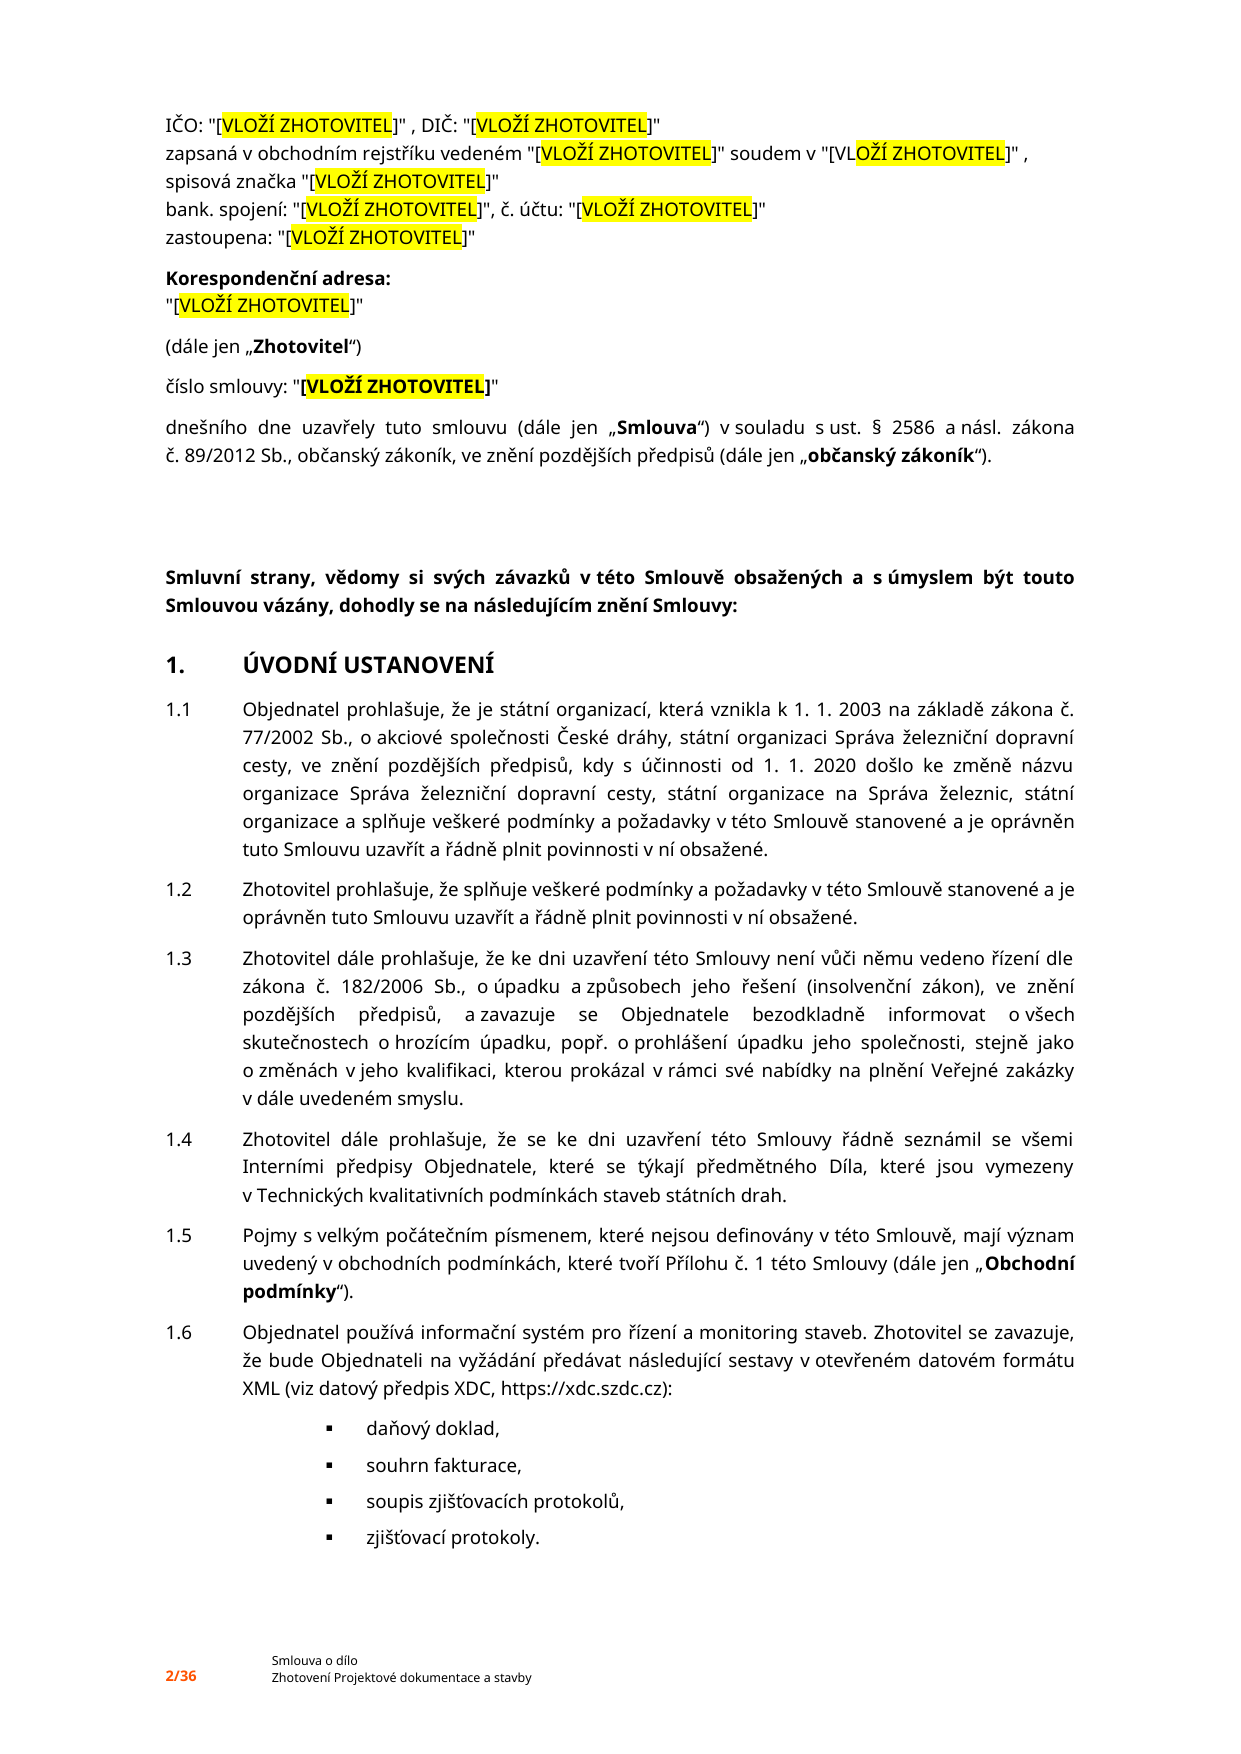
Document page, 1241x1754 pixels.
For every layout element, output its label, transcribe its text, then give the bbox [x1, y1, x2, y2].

text Pojmy s velkým počátečním písmenem, které nejsou definovány v této Smlouvě, mají význam uvedený v obchodních podmínkách, které tvoří Přílohu č. 1 této Smlouvy (dále jen „Obchodní podmínky“). [165, 1222, 1075, 1304]
text daňový doklad, [325, 1416, 1075, 1441]
text Zhotovitel dále prohlašuje, že ke dni uzavření této Smlouvy není vůči němu vedeno řízení dle zákona č. 182/2006 Sb., o úpadku a způsobech jeho řešení (insolvenční zákon), ve znění pozdějších předpisů, a zavazuje se Objednatele bezodkladně informovat o všech skutečnostech o hrozícím úpadku, popř. o prohlášení úpadku jeho společnosti, stejně jako o změnách v jeho kvalifikaci, kterou prokázal v rámci své nabídky na plnění Veřejné zakázky v dále uvedeném smyslu. [165, 945, 1075, 1111]
text Zhotovitel dále prohlašuje, že se ke dni uzavření této Smlouvy řádně seznámil se všemi Interními předpisy Objednatele, které se týkají předmětného Díla, které jsou vymezeny v Technických kvalitativních podmínkách staveb státních drah. [165, 1126, 1075, 1207]
text číslo smlouvy: "[VLOŽÍ ZHOTOVITEL]" [165, 374, 306, 399]
text "[VLOŽÍ ZHOTOVITEL]" [349, 293, 1075, 318]
text Objednatel používá informační systém pro řízení a monitoring staveb. Zhotovitel se zavazuje, že bude Objednateli na vyžádání předávat následující sestavy v otevřeném datovém formátu XML (viz datový předpis XDC, https://xdc.szdc.cz): [165, 1319, 1075, 1401]
text zastoupena: "[VLOŽÍ ZHOTOVITEL]" [462, 224, 1075, 250]
text Smluvní strany, vědomy si svých závazků v této Smlouvě obsažených a s úmyslem být touto Smlouvou vázány, dohodly se na následujícím znění Smlouvy: [165, 564, 1075, 617]
text zjišťovací protokoly. [325, 1524, 1075, 1550]
text dnešního dne uzavřely tuto smlouvu (dále jen „Smlouva“) v souladu s ust. § 2586 a násl. zákona č. 89/2012 Sb., občanský zákoník, ve znění pozdějších předpisů (dále jen „občanský zákoník“). [165, 414, 1075, 468]
text IČO: "[VLOŽÍ ZHOTOVITEL]" , DIČ: "[VLOŽÍ ZHOTOVITEL]" [647, 112, 1075, 138]
text spisová značka "[VLOŽÍ ZHOTOVITEL]" [165, 168, 315, 194]
text Objednatel prohlašuje, že je státní organizací, která vznikla k 1. 1. 2003 na základě zákona č. 77/2002 Sb., o akciové společnosti České dráhy, státní organizaci Správa železniční dopravní cesty, ve znění pozdějších předpisů, kdy s účinnosti od 1. 1. 2020 došlo ke změně názvu organizace Správa železniční dopravní cesty, státní organizace na Správa železnic, státní organizace a splňuje veškeré podmínky a požadavky v této Smlouvě stanovené a je oprávněn tuto Smlouvu uzavřít a řádně plnit povinnosti v ní obsažené. [165, 696, 1075, 862]
text ÚVODNÍ USTANOVENÍ [165, 649, 1075, 680]
text soupis zjišťovacích protokolů, [325, 1488, 1075, 1514]
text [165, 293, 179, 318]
text souhrn fakturace, [325, 1452, 1075, 1477]
text Korespondenční adresa: [165, 265, 1075, 290]
text zapsaná v obchodním rejstříku vedeném "[VLOŽÍ ZHOTOVITEL]" soudem v "[VLOŽÍ ZHOTOVITEL]" , [165, 140, 541, 166]
text bank. spojení: "[VLOŽÍ ZHOTOVITEL]", č. účtu: "[VLOŽÍ ZHOTOVITEL]" [752, 196, 1075, 222]
text číslo smlouvy: "[VLOŽÍ ZHOTOVITEL]" [484, 374, 1075, 399]
text zastoupena: "[VLOŽÍ ZHOTOVITEL]" [165, 224, 291, 250]
text (dále jen „Zhotovitel“) [165, 333, 1075, 359]
text spisová značka "[VLOŽÍ ZHOTOVITEL]" [485, 168, 1075, 194]
text Zhotovitel prohlašuje, že splňuje veškeré podmínky a požadavky v této Smlouvě stanovené a je oprávněn tuto Smlouvu uzavřít a řádně plnit povinnosti v ní obsažené. [165, 877, 1075, 930]
